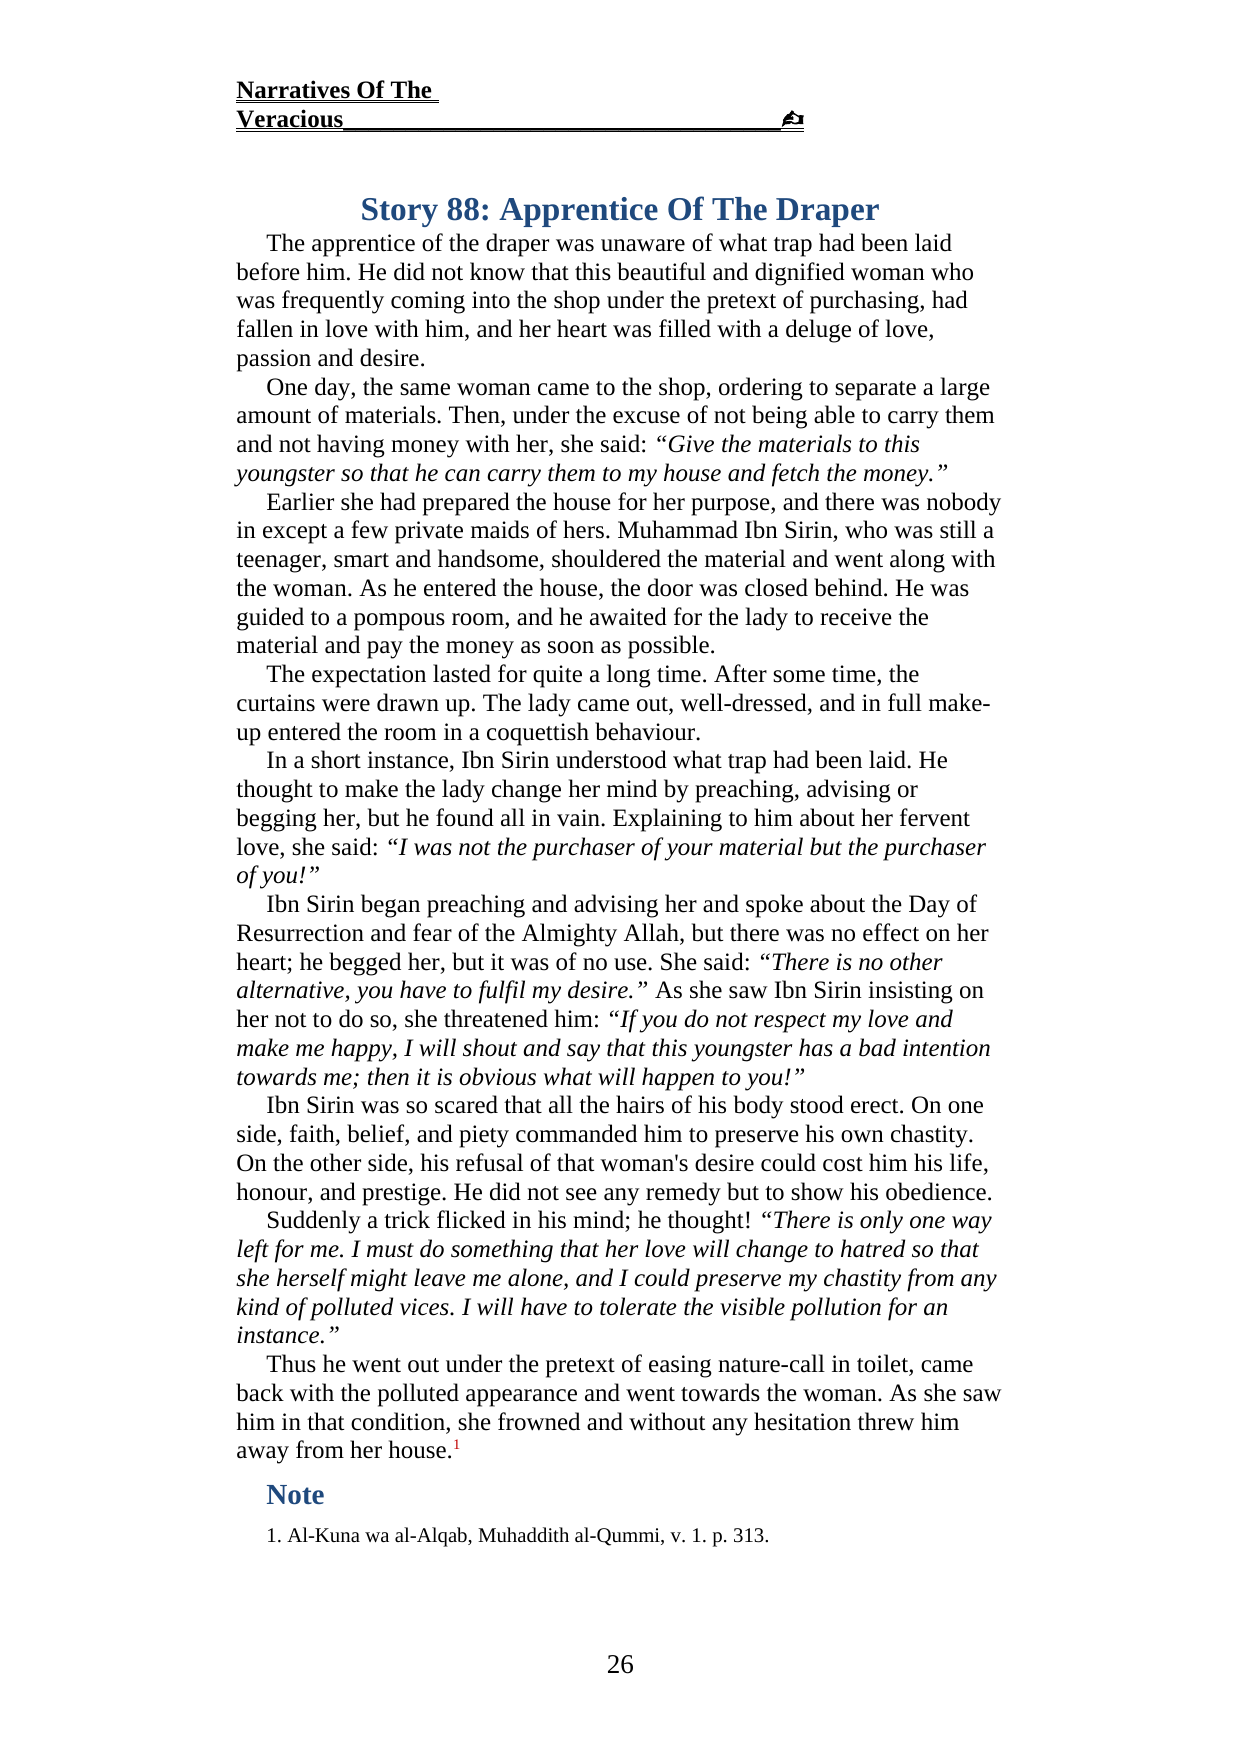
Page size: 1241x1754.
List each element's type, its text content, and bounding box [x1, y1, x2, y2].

text In a short instance, Ibn Sirin understood what trap had been laid. He thought to make the lady change her mind by preaching, advising or begging her, but he found all in vain. Explaining to him about her fervent love, she said: “I was not the purchaser of your material but the purchaser of you!” [236, 746, 1004, 889]
text Thus he went out under the pretext of easing nature-call in toilet, came back with the polluted appearance and went towards the woman. As she saw him in that condition, she frowned and without any hesitation threw him away from her house.1 [236, 1349, 1004, 1464]
text Ibn Sirin was so scared that all the hairs of his body stood erect. On one side, faith, belief, and piety commanded him to preserve his own chastity. On the other side, his refusal of that woman's desire could cost him his life, honour, and prestige. He did not see any remedy but to show his obedience. [236, 1091, 1004, 1206]
subtitle Story 88: Apprentice Of The Draper [236, 190, 1004, 228]
text Suddenly a trick flicked in his mind; he thought! “There is only one way left for me. I must do something that her love will change to hatred so that she herself might leave me alone, and I could preserve my chastity from any kind of polluted vices. I will have to tolerate the visible pollution for an instance.” [236, 1206, 1004, 1349]
text The apprentice of the draper was unaware of what trap had been laid before him. He did not know that this beautiful and dignified woman who was frequently coming into the shop under the pretext of purchasing, had fallen in love with him, and her heart was filled with a deluge of love, passion and desire. [236, 228, 1004, 372]
text Ibn Sirin began preaching and advising her and spoke about the Day of Resurrection and fear of the Almighty Allah, but there was no effect on her heart; he begged her, but it was of no use. She said: “There is no other alternative, you have to fulfil my desire.” As she saw Ibn Sirin insisting on her not to do so, she threatened him: “If you do not respect my love and make me happy, I will shout and say that this youngster has a bad intention towards me; then it is obvious what will happen to you!” [236, 889, 1004, 1091]
text One day, the same woman came to the shop, ordering to separate a large amount of materials. Then, under the excuse of not being able to carry them and not having money with her, she said: “Give the materials to this youngster so that he can carry them to my house and fetch the money.” [236, 372, 1004, 487]
text The expectation lasted for quite a long time. After some time, the curtains were drawn up. The lady came out, well-dressed, and in full make-up entered the room in a coquettish behaviour. [236, 659, 1004, 746]
text Earlier she had prepared the house for her purpose, and there was nobody in except a few private maids of hers. Muhammad Ibn Sirin, who was still a teenager, smart and handsome, shouldered the material and went along with the woman. As he entered the house, the door was closed behind. He was guided to a pompous room, and he awaited for the lady to receive the material and pay the money as soon as possible. [236, 487, 1004, 659]
text 1. Al-Kuna wa al-Alqab, Muhaddith al-Qummi, v. 1. p. 313. [236, 1523, 1004, 1547]
subtitle Note [236, 1477, 1004, 1510]
